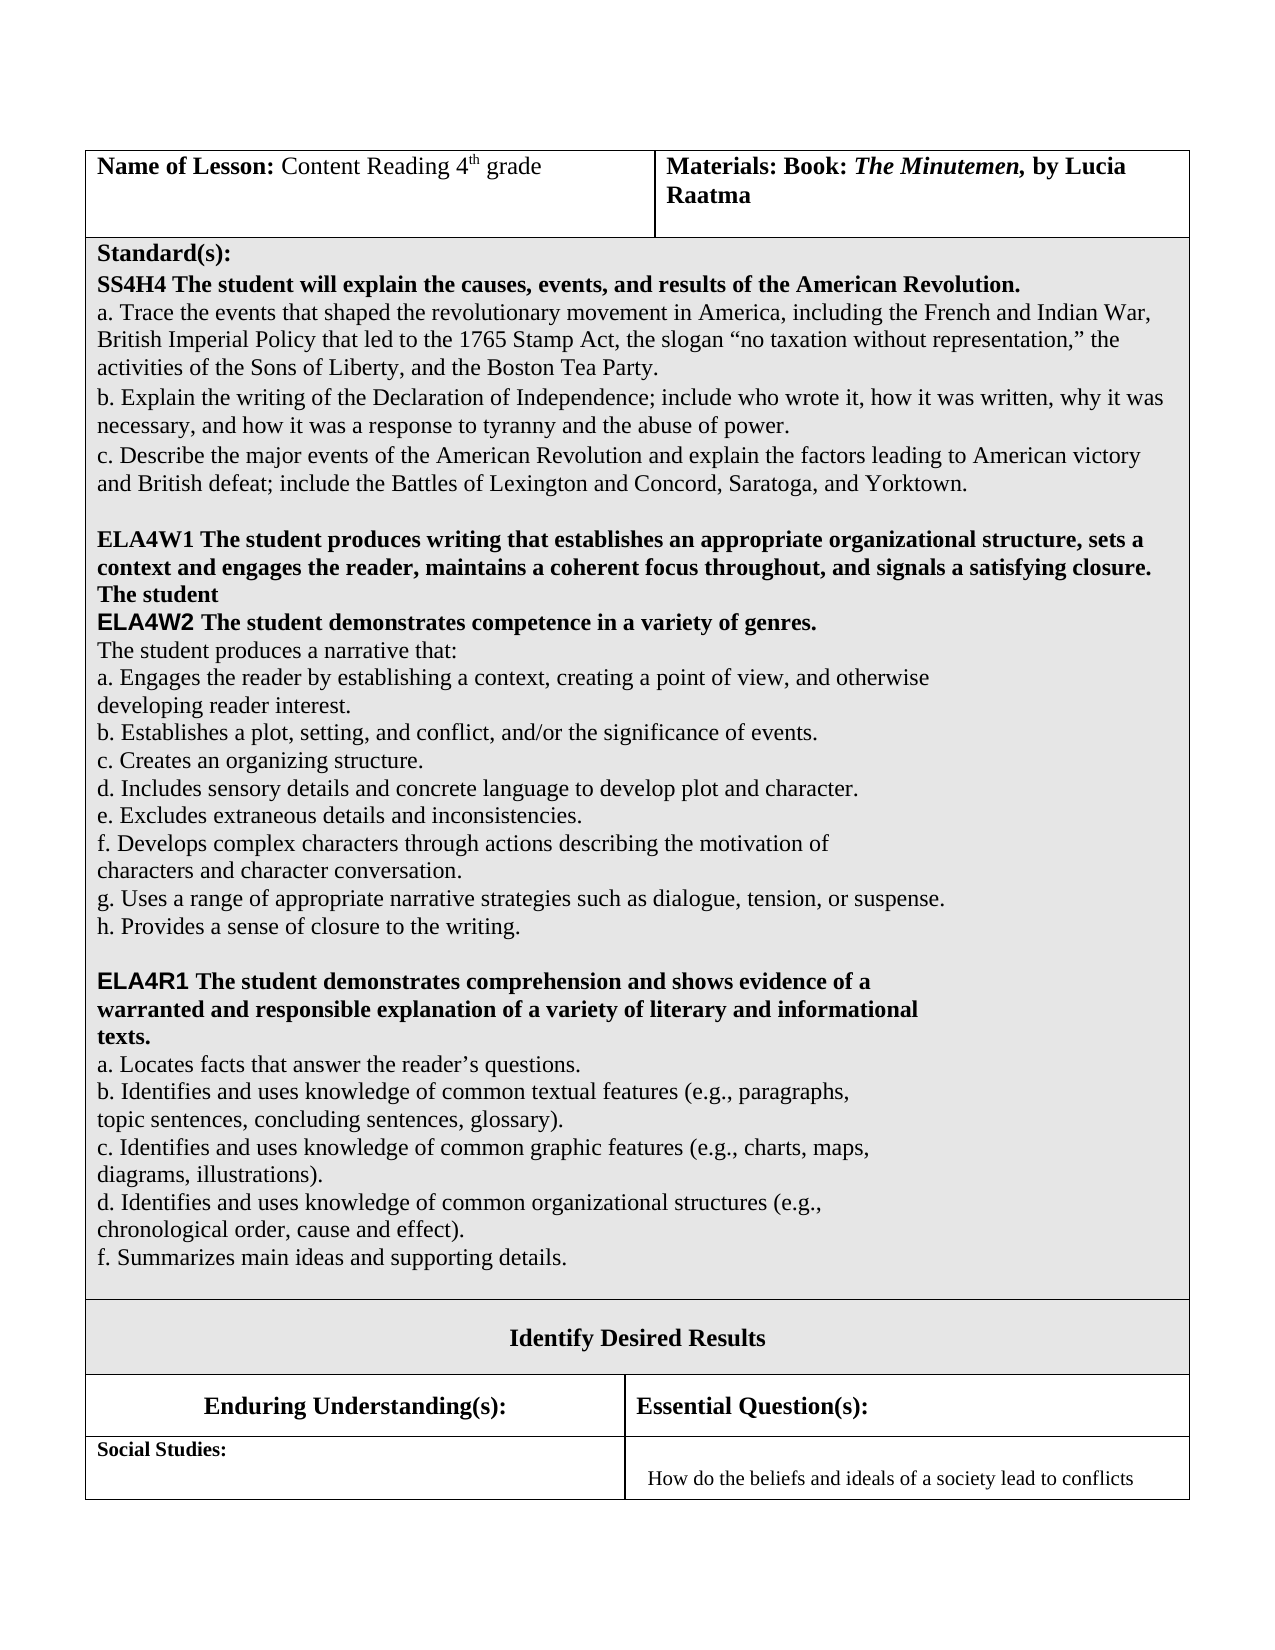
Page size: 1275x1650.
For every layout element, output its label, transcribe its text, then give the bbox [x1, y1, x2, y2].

table_cell Enduring Understanding(s): [86, 1375, 624, 1436]
table_cell Essential Question(s): [626, 1375, 1189, 1436]
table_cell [86, 1437, 624, 1499]
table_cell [626, 1437, 1189, 1499]
table_cell Identify Desired Results [86, 1300, 1189, 1374]
table_header Name of Lesson: Content Reading 4th grade [86, 151, 654, 237]
table_header Materials: Book: The Minutemen, by Lucia Raatma [656, 151, 1189, 237]
table_cell Standard(s): SS4H4 The student will explain the causes, events, and results of the American Revolution. a. Trace the events that shaped the revolutionary movement in America, including the French and Indian War, British Imperial Policy that led to the 1765 Stamp Act, the slogan “no taxation without representation,” the activities of the Sons of Liberty, and the Boston Tea Party. b. Explain the writing of the Declaration of Independence; include who wrote it, how it was written, why it was necessary, and how it was a response to tyranny and the abuse of power. c. Describe the major events of the American Revolution and explain the factors leading to American victory and British defeat; include the Battles of Lexington and Concord, Saratoga, and Yorktown. ELA4W1 The student produces writing that establishes an appropriate organizational structure, sets a context and engages the reader, maintains a coherent focus throughout, and signals a satisfying closure. The student ELA4W2 The student demonstrates competence in a variety of genres. The student produces a narrative that: a. Engages the reader by establishing a context, creating a point of view, and otherwise developing reader interest. b. Establishes a plot, setting, and conflict, and/or the significance of events. c. Creates an organizing structure. d. Includes sensory details and concrete language to develop plot and character. e. Excludes extraneous details and inconsistencies. f. Develops complex characters through actions describing the motivation of characters and character conversation. g. Uses a range of appropriate narrative strategies such as dialogue, tension, or suspense. h. Provides a sense of closure to the writing. ELA4R1 The student demonstrates comprehension and shows evidence of a warranted and responsible explanation of a variety of literary and informational texts. a. Locates facts that answer the reader’s questions. b. Identifies and uses knowledge of common textual features (e.g., paragraphs, topic sentences, concluding sentences, glossary). c. Identifies and uses knowledge of common graphic features (e.g., charts, maps, diagrams, illustrations). d. Identifies and uses knowledge of common organizational structures (e.g., chronological order, cause and effect). f. Summarizes main ideas and supporting details. [86, 238, 1189, 1299]
